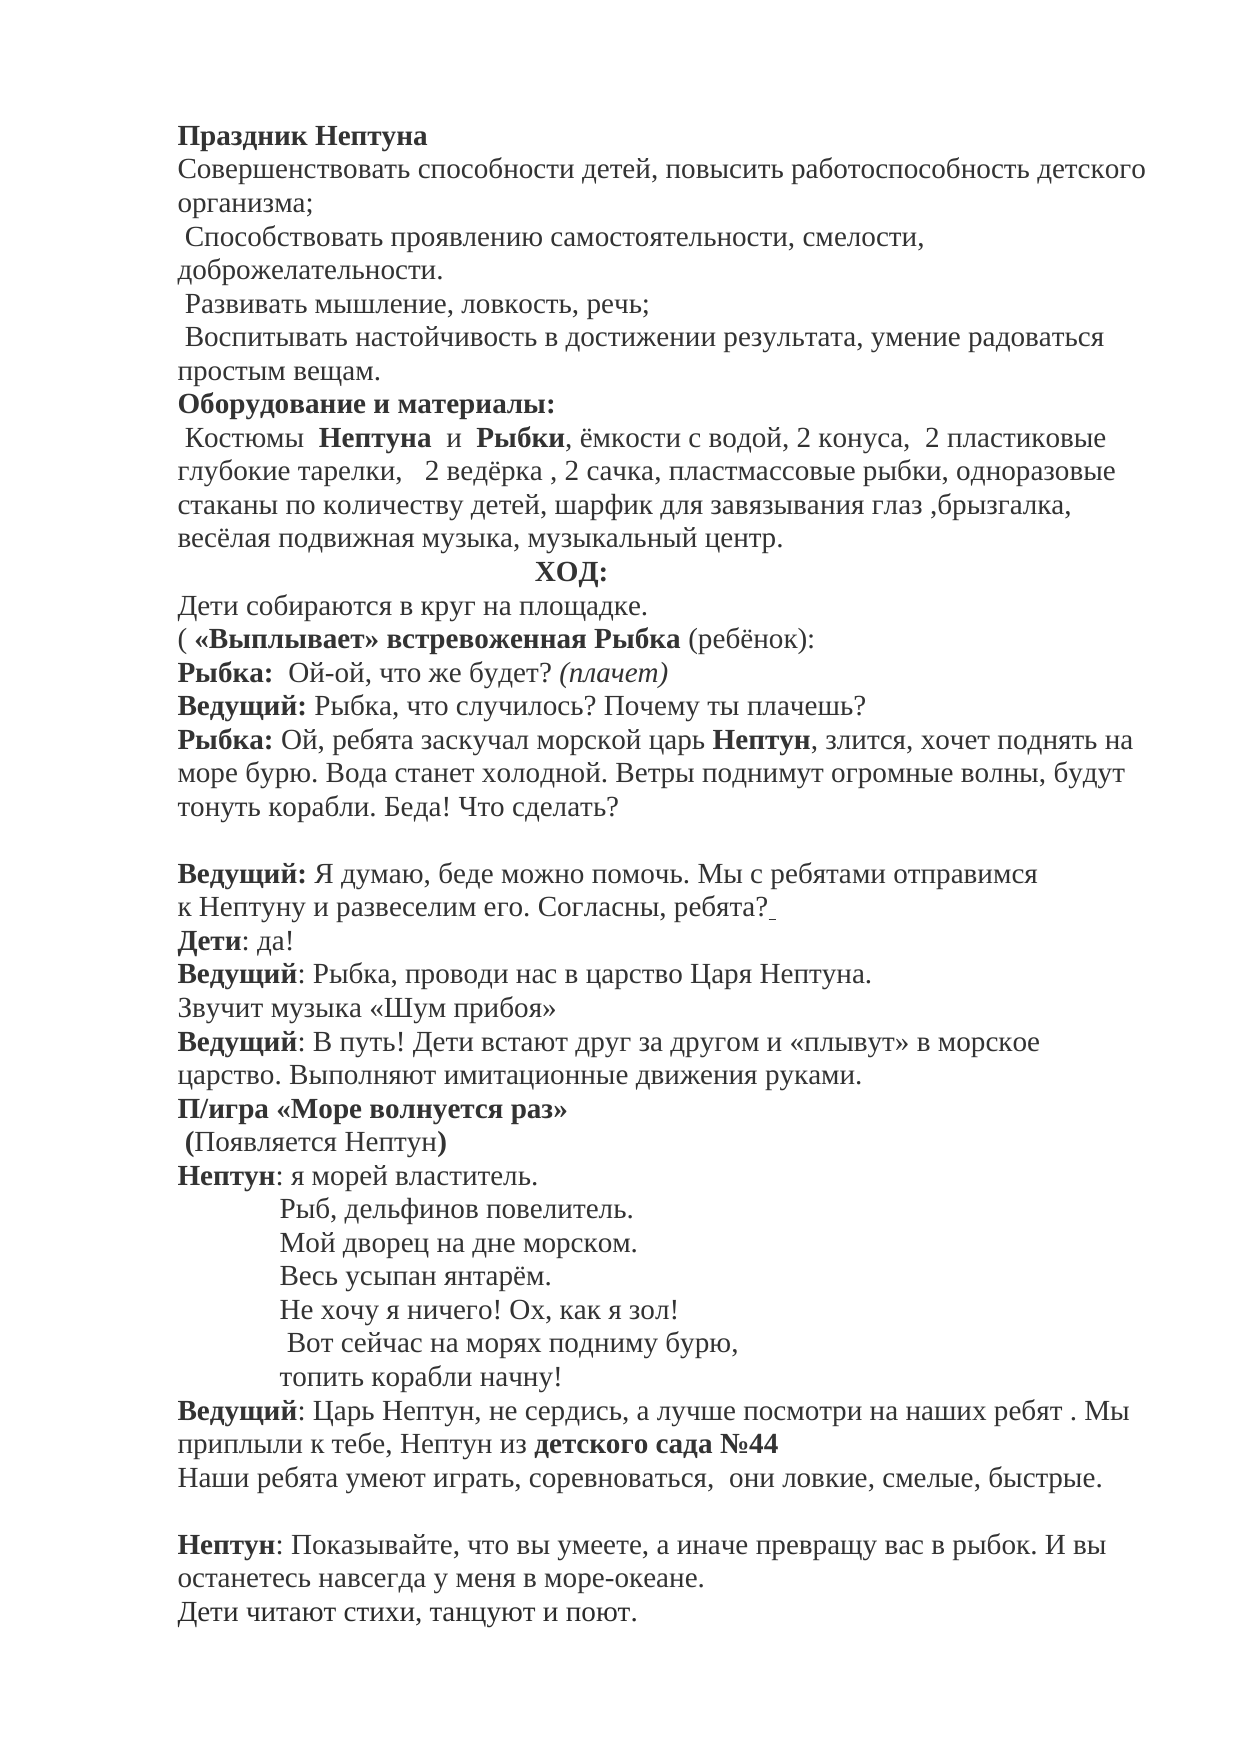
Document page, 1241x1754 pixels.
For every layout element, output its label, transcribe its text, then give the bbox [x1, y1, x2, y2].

text Способствовать проявлению самостоятельности, смелости, доброжелательности. [177, 219, 1152, 286]
text Оборудование и материалы: Костюмы Нептуна и Рыбки, ёмкости с водой, 2 конуса, 2 пластиковые глубокие тарелки, 2 ведёрка , 2 сачка, пластмассовые рыбки, одноразовые стаканы по количеству детей, шарфик для завязывания глаз ,брызгалка, весёлая подвижная музыка, музыкальный центр. ХОД: [177, 386, 1152, 588]
text Совершенствовать способности детей, повысить работоспособность детского организма; [177, 152, 1152, 219]
text Ведущий: В путь! Дети встают друг за другом и «плывут» в морское царство. Выполняют имитационные движения руками. П/игра «Море волнуется раз» [177, 1024, 1152, 1124]
text (Появляется Нептун) [177, 1124, 1152, 1158]
text Воспитывать настойчивость в достижении результата, умение радоваться простым вещам. [177, 319, 1152, 386]
text Дети читают стихи, танцуют и поют. [177, 1594, 1152, 1627]
text Праздник Нептуна [177, 118, 1152, 152]
text Дети собираются в круг на площадке. ( «Выплывает» встревоженная Рыбка (ребёнок): Рыбка: Ой-ой, что же будет? (плачет) Ведущий: Рыбка, что случилось? Почему ты плачешь? [177, 588, 1152, 722]
text Рыбка: Ой, ребята заскучал морской царь Нептун, злится, хочет поднять на море бурю. Вода станет холодной. Ветры поднимут огромные волны, будут тонуть корабли. Беда! Что сделать? [177, 722, 1152, 822]
text Развивать мышление, ловкость, речь; [177, 286, 1152, 319]
text Ведущий: Я думаю, беде можно помочь. Мы с ребятами отправимся к Нептуну и развеселим его. Согласны, ребята? Дети: да! Ведущий: Рыбка, проводи нас в царство Царя Нептуна. Звучит музыка «Шум прибоя» [177, 822, 1152, 1024]
text Нептун: я морей властитель. Рыб, дельфинов повелитель. Мой дворец на дне морском. Весь усыпан янтарём. Не хочу я ничего! Ох, как я зол! Вот сейчас на морях подниму бурю, топить корабли начну! Ведущий: Царь Нептун, не сердись, а лучше посмотри на наших ребят . Мы приплыли к тебе, Нептун из детского сада №44 Наши ребята умеют играть, соревноваться, они ловкие, смелые, быстрые. Нептун: Показывайте, что вы умеете, а иначе превращу вас в рыбок. И вы останетесь навсегда у меня в море-океане. [177, 1158, 1152, 1594]
